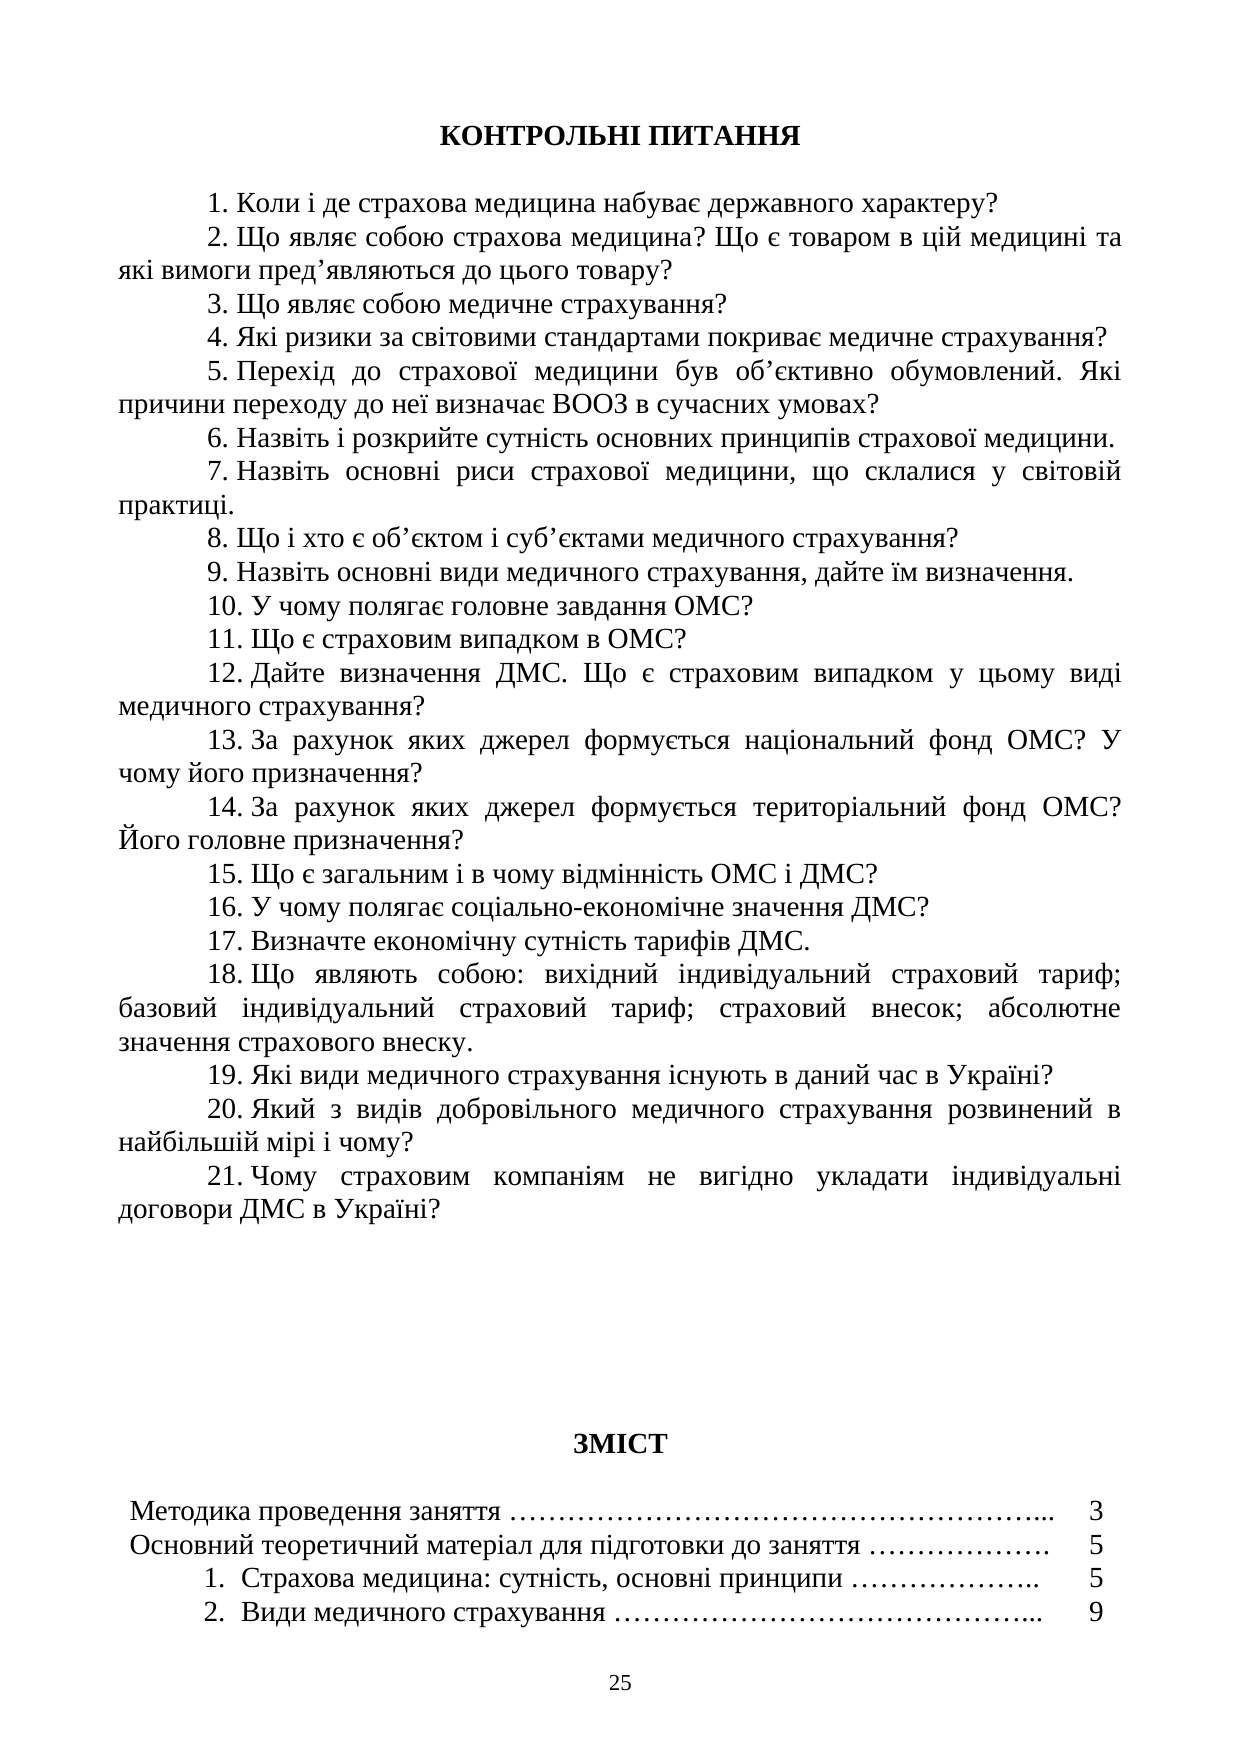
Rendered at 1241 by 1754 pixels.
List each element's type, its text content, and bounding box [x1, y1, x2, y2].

text 13. За рахунок яких джерел формується національний фонд ОМС? У чому його призначення? [118, 722, 1122, 789]
text 6. Назвіть і розкрийте сутність основних принципів страхової медицини. [118, 420, 1122, 453]
text 8. Що і хто є об’єктом і суб’єктами медичного страхування? [118, 521, 1122, 554]
table_cell Види медичного страхування ……………………………………... [118, 1594, 1070, 1627]
text 15. Що є загальним і в чому відмінність ОМС і ДМС? [118, 856, 1122, 889]
text 20. Який з видів добровільного медичного страхування розвинений в найбільшій мірі і чому? [118, 1091, 1122, 1158]
text ЗМІСТ [118, 1426, 1122, 1460]
text КОНТРОЛЬНІ ПИТАННЯ [118, 118, 1122, 152]
text 12. Дайте визначення ДМС. Що є страховим випадком у цьому виді медичного страхування? [118, 655, 1122, 722]
text 5. Перехід до страхової медицини був об’єктивно обумовлений. Які причини переходу до неї визначає ВООЗ в сучасних умовах? [118, 353, 1122, 420]
text 2. Що являє собою страхова медицина? Що є товаром в цій медицині та які вимоги пред’являються до цього товару? [118, 219, 1122, 286]
text 1. Коли і де страхова медицина набуває державного характеру? [118, 185, 1122, 219]
text 16. У чому полягає соціально-економічне значення ДМС? [118, 889, 1122, 923]
table_cell Страхова медицина: сутність, основні принципи ……………….. [118, 1560, 1070, 1594]
table_cell 9 [1070, 1594, 1122, 1627]
text 14. За рахунок яких джерел формується територіальний фонд ОМС? Його головне призначення? [118, 789, 1122, 856]
table_header Методика проведення заняття ………………………………………………... [118, 1493, 1070, 1527]
text 7. Назвіть основні риси страхової медицини, що склалися у світовій практиці. [118, 453, 1122, 521]
table_cell Основний теоретичний матеріал для підготовки до заняття ………………. [118, 1527, 1070, 1560]
text 11. Що є страховим випадком в ОМС? [118, 621, 1122, 655]
text 17. Визначте економічну сутність тарифів ДМС. [118, 923, 1122, 957]
text 21. Чому страховим компаніям не вигідно укладати індивідуальні договори ДМС в Україні? [118, 1158, 1122, 1225]
table_cell 5 [1070, 1527, 1122, 1560]
text 9. Назвіть основні види медичного страхування, дайте їм визначення. [118, 554, 1122, 588]
text 4. Які ризики за світовими стандартами покриває медичне страхування? [118, 319, 1122, 353]
text 18. Що являють собою: вихідний індивідуальний страховий тариф; базовий індивідуальний страховий тариф; страховий внесок; абсолютне значення страхового внеску. [118, 957, 1122, 1057]
table_header 3 [1070, 1493, 1122, 1527]
text 19. Які види медичного страхування існують в даний час в Україні? [118, 1057, 1122, 1091]
text 10. У чому полягає головне завдання ОМС? [118, 588, 1122, 621]
text 3. Що являє собою медичне страхування? [118, 286, 1122, 319]
table_cell 5 [1070, 1560, 1122, 1594]
